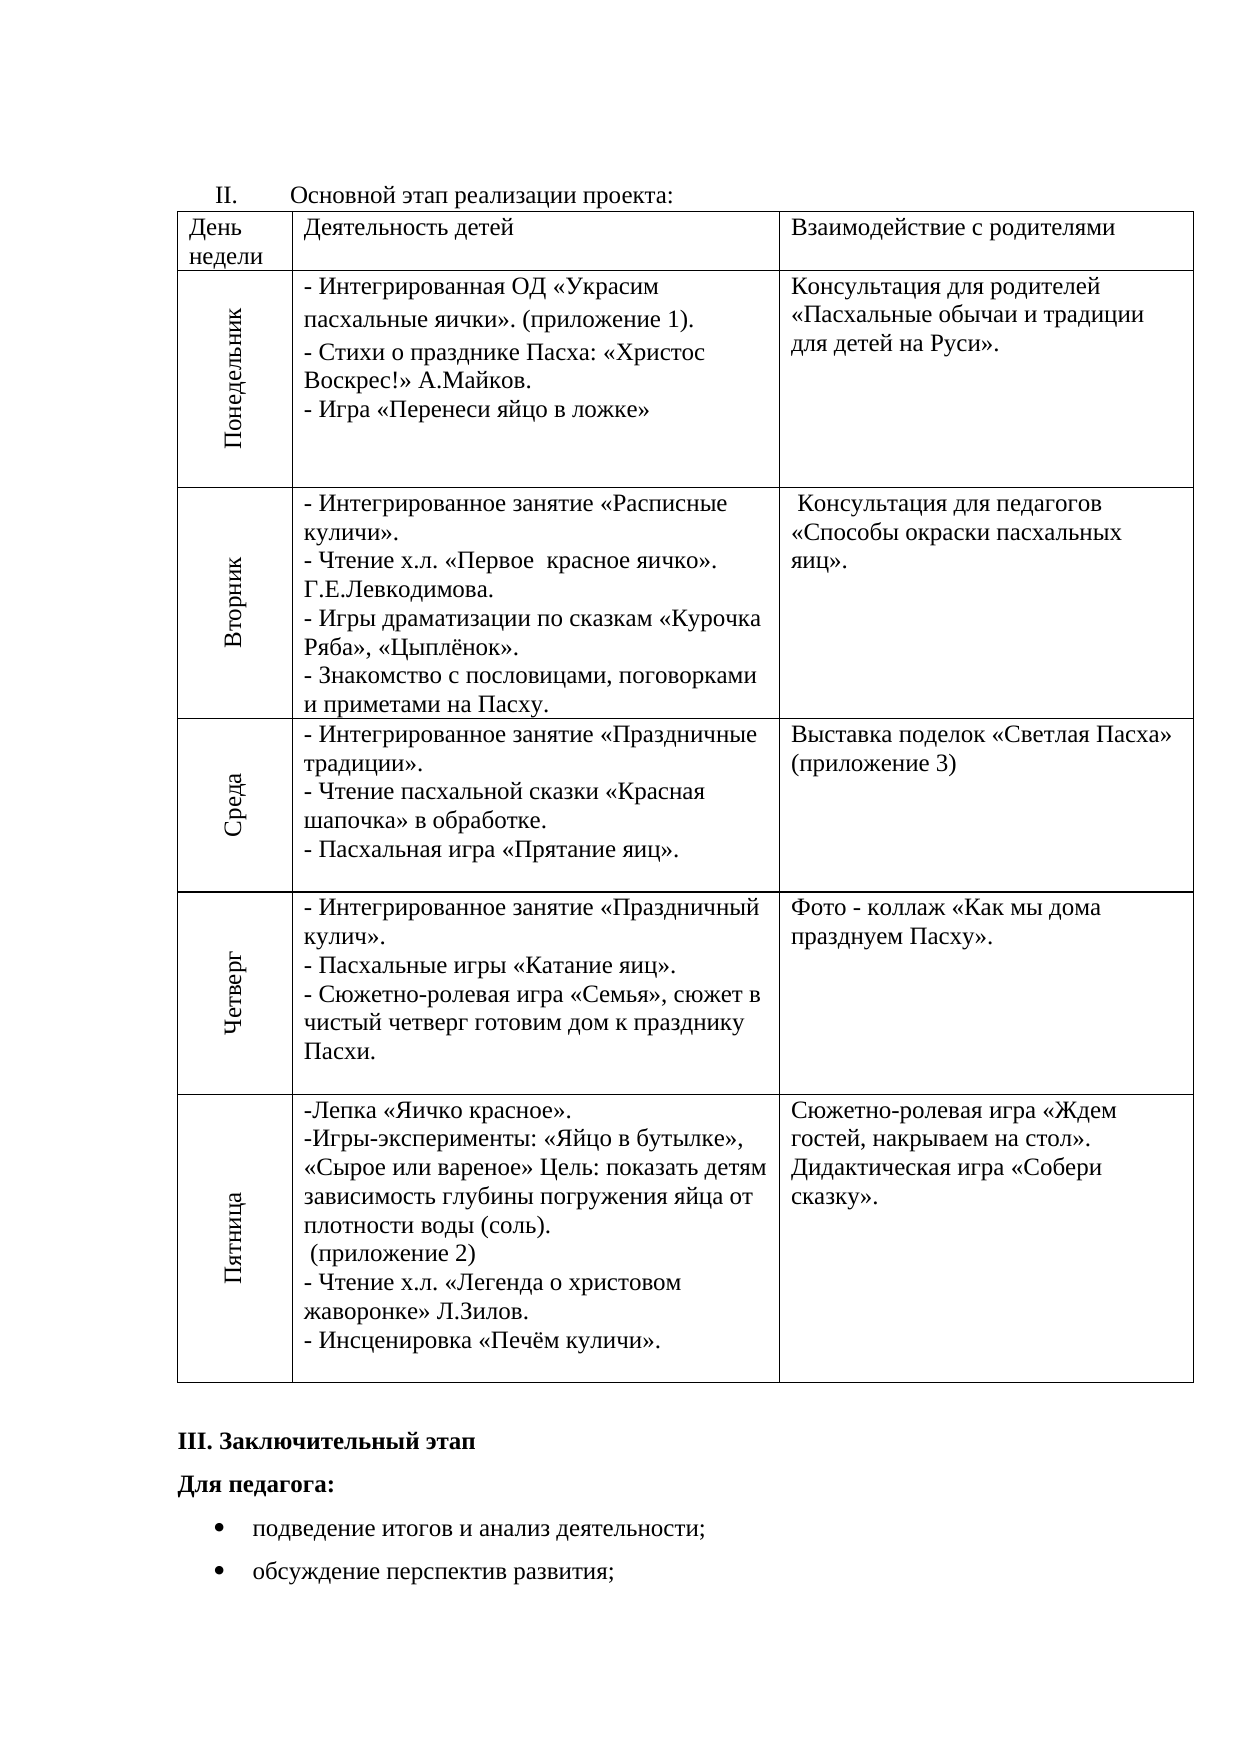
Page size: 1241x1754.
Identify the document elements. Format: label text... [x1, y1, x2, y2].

table_cell Четверг [178, 893, 292, 1094]
table_cell - Интегрированное занятие «Праздничный кулич». - Пасхальные игры «Катание яиц». - Сюжетно-ролевая игра «Семья», сюжет в чистый четверг готовим дом к празднику Пасхи. [293, 893, 779, 1094]
text Для педагога: [177, 1469, 1152, 1498]
table_cell Выставка поделок «Светлая Пасха» (приложение 3) [780, 719, 1193, 891]
table_cell Фото - коллаж «Как мы дома празднуем Пасху». [780, 893, 1193, 1094]
table_cell - Интегрированное занятие «Расписные куличи». - Чтение х.л. «Первое красное яичко». Г.Е.Левкодимова. - Игры драматизации по сказкам «Курочка Ряба», «Цыплёнок». - Знакомство с пословицами, поговорками и приметами на Пасху. [293, 488, 779, 718]
table_cell Пятница [178, 1095, 292, 1382]
table_header Взаимодействие с родителями [780, 212, 1193, 270]
table_cell - Интегрированная ОД «Украсим пасхальные яички». (приложение 1). - Стихи о празднике Пасха: «Христос Воскрес!» А.Майков. - Игра «Перенеси яйцо в ложке» [293, 271, 779, 487]
table_cell Консультация для родителей «Пасхальные обычаи и традиции для детей на Руси». [780, 271, 1193, 487]
table_cell Консультация для педагогов «Способы окраски пасхальных яиц». [780, 488, 1193, 718]
list Основной этап реализации проекта: [215, 180, 1152, 209]
table_cell Понедельник [178, 271, 292, 487]
table_cell Сюжетно-ролевая игра «Ждем гостей, накрываем на стол». Дидактическая игра «Собери сказку». [780, 1095, 1193, 1382]
table_header Деятельность детей [293, 212, 779, 270]
table_header День недели [178, 212, 292, 270]
list обсуждение перспектив развития; [215, 1556, 1152, 1584]
table_cell -Лепка «Яичко красное». -Игры-эксперименты: «Яйцо в бутылке», «Сырое или вареное» Цель: показать детям зависимость глубины погружения яйца от плотности воды (соль). (приложение 2) - Чтение х.л. «Легенда о христовом жаворонке» Л.Зилов. - Инсценировка «Печём куличи». [293, 1095, 779, 1382]
table_cell Вторник [178, 488, 292, 718]
text III. Заключительный этап [177, 1426, 1152, 1455]
table_cell Среда [178, 719, 292, 891]
list подведение итогов и анализ деятельности; [215, 1513, 1152, 1541]
table_cell - Интегрированное занятие «Праздничные традиции». - Чтение пасхальной сказки «Красная шапочка» в обработке. - Пасхальная игра «Прятание яиц». [293, 719, 779, 891]
